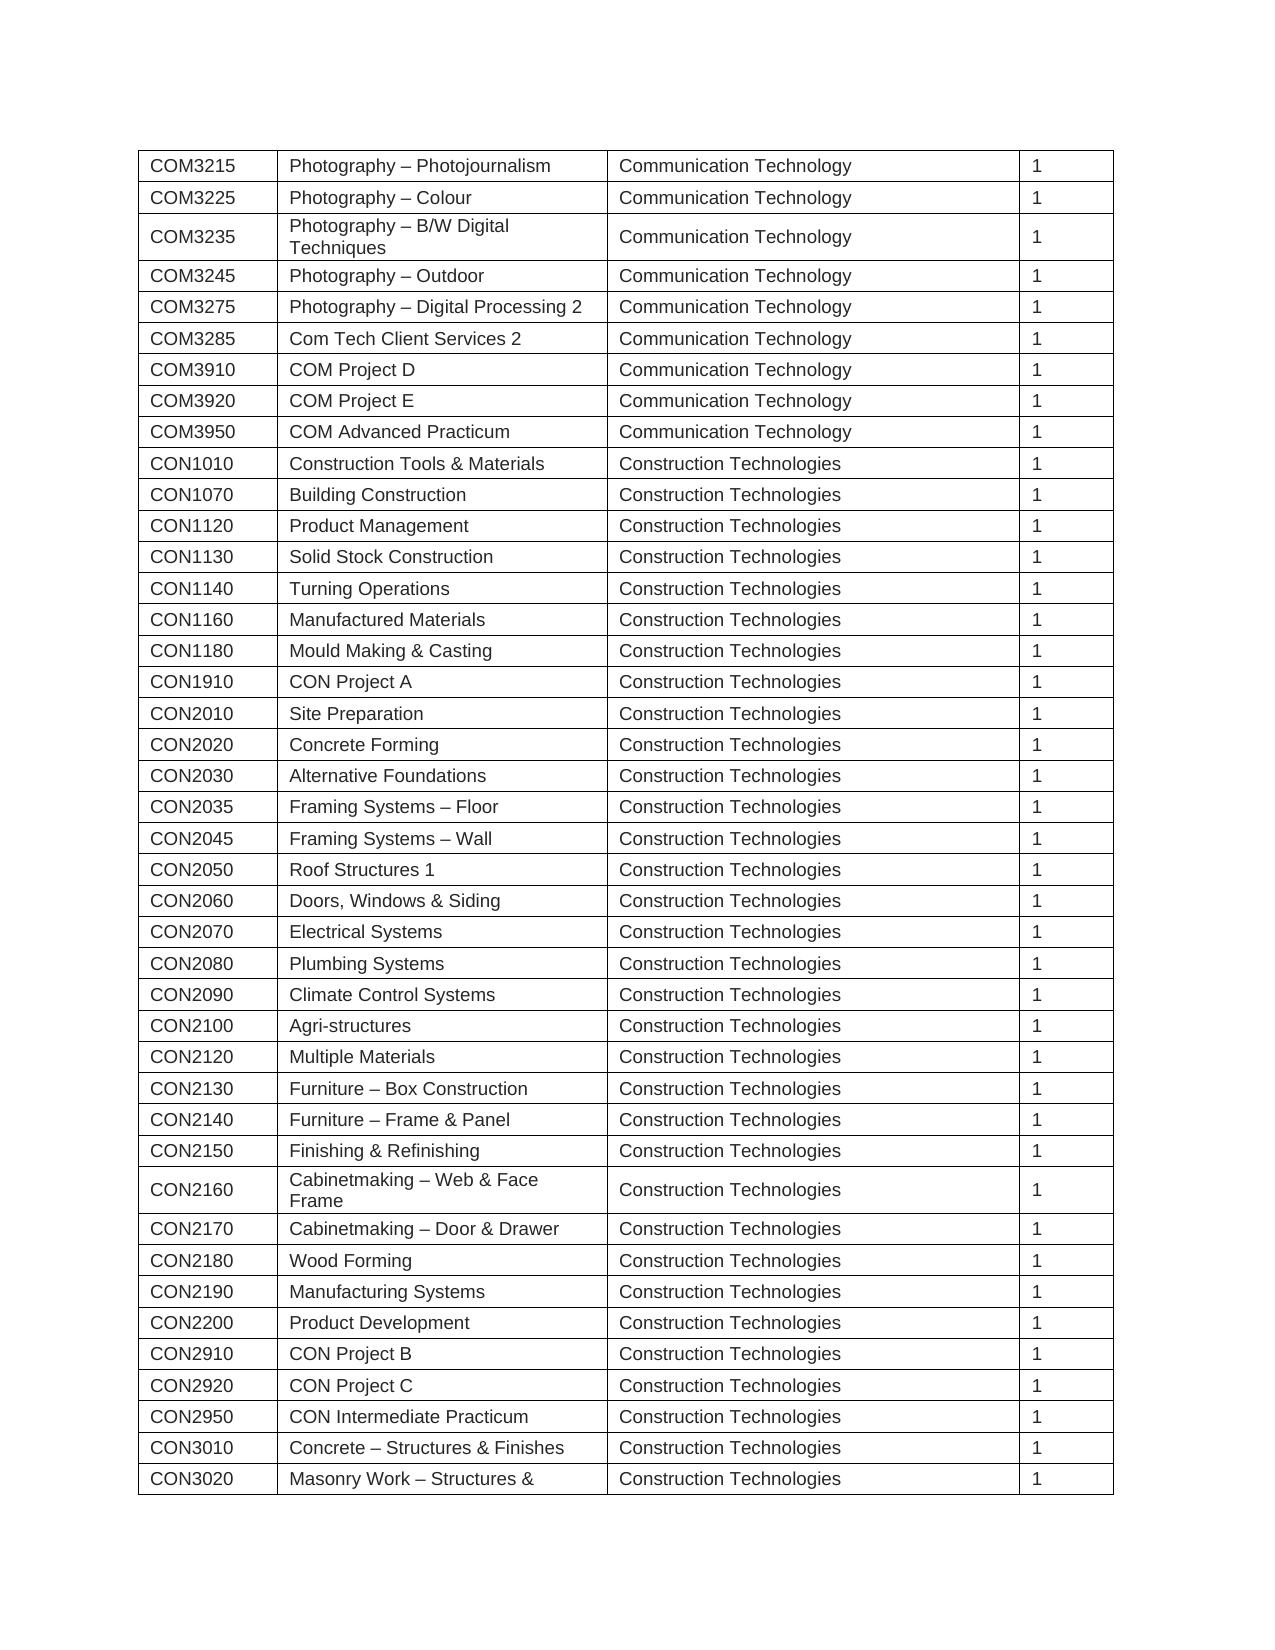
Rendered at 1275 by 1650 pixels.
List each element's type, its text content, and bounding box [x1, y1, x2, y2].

table_cell Construction Technologies [608, 1104, 1019, 1134]
table_cell Manufactured Materials [278, 604, 607, 634]
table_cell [608, 151, 1019, 181]
table_cell CON2190 [139, 1276, 277, 1307]
table_cell 1 [1020, 1167, 1113, 1213]
table_cell 1 [1020, 1011, 1113, 1041]
table_cell CON2910 [139, 1339, 277, 1369]
table_cell CON2030 [139, 761, 277, 791]
table_cell Solid Stock Construction [278, 542, 607, 572]
table_cell 1 [1020, 1276, 1113, 1307]
table_cell Construction Technologies [608, 1214, 1019, 1244]
table_cell Cabinetmaking – Door & Drawer [278, 1214, 607, 1244]
table_cell CON2080 [139, 948, 277, 978]
table_cell 1 [1020, 1245, 1113, 1275]
table_cell Construction Technologies [608, 636, 1019, 666]
table_cell Construction Technologies [608, 511, 1019, 541]
table_cell CON Project A [278, 667, 607, 697]
table_cell 1 [1020, 1433, 1113, 1463]
table_cell 1 [1020, 214, 1113, 259]
table_cell 1 [1020, 1104, 1113, 1134]
table_cell CON2010 [139, 698, 277, 728]
table_cell Construction Technologies [608, 1011, 1019, 1041]
table_cell Product Development [278, 1308, 607, 1338]
table_cell Com Tech Client Services 2 [278, 323, 607, 353]
table_cell CON1160 [139, 604, 277, 634]
table_cell CON3020 [139, 1464, 277, 1494]
table_cell Construction Technologies [608, 886, 1019, 916]
table_cell COM3245 [139, 261, 277, 291]
table_cell COM3275 [139, 292, 277, 322]
table_cell Construction Technologies [608, 1370, 1019, 1400]
table_cell Construction Technologies [608, 1245, 1019, 1275]
table_cell 1 [1020, 886, 1113, 916]
table_cell 1 [1020, 979, 1113, 1009]
table_cell Communication Technology [608, 261, 1019, 291]
table_cell CON2170 [139, 1214, 277, 1244]
table_cell Photography – Outdoor [278, 261, 607, 291]
table_cell 1 [1020, 1073, 1113, 1103]
table_cell Electrical Systems [278, 917, 607, 947]
table_cell 1 [1020, 511, 1113, 541]
table_cell CON2950 [139, 1401, 277, 1432]
table_cell Manufacturing Systems [278, 1276, 607, 1307]
table_cell Construction Technologies [608, 1042, 1019, 1072]
table_cell CON Project B [278, 1339, 607, 1369]
table_cell CON2035 [139, 792, 277, 822]
table_cell CON1130 [139, 542, 277, 572]
table_cell Photography – Photojournalism [278, 151, 607, 181]
table_cell 1 [1020, 1308, 1113, 1338]
table_cell COM3910 [139, 354, 277, 384]
table_cell 1 [1020, 636, 1113, 666]
table_cell Construction Technologies [608, 542, 1019, 572]
table_cell Construction Technologies [608, 479, 1019, 509]
table_cell Construction Technologies [608, 823, 1019, 853]
table_cell 1 [1020, 604, 1113, 634]
table_cell CON1070 [139, 479, 277, 509]
table_cell 1 [1020, 292, 1113, 322]
table_cell CON2180 [139, 1245, 277, 1275]
table_cell Plumbing Systems [278, 948, 607, 978]
table_cell CON2120 [139, 1042, 277, 1072]
table_cell CON2140 [139, 1104, 277, 1134]
table_cell Multiple Materials [278, 1042, 607, 1072]
table_cell Concrete – Structures & Finishes [278, 1433, 607, 1463]
table_cell COM Project E [278, 386, 607, 416]
table_cell CON3010 [139, 1433, 277, 1463]
table_cell Construction Technologies [608, 979, 1019, 1009]
table_cell CON2050 [139, 854, 277, 884]
table_cell Communication Technology [608, 323, 1019, 353]
table_cell Construction Technologies [608, 792, 1019, 822]
table_cell COM3950 [139, 417, 277, 447]
table_cell Construction Technologies [608, 917, 1019, 947]
table_cell Construction Technologies [608, 1276, 1019, 1307]
table_cell COM3285 [139, 323, 277, 353]
table_cell Photography – B/W Digital Techniques [278, 214, 607, 259]
table_cell 1 [1020, 573, 1113, 603]
table_cell CON2090 [139, 979, 277, 1009]
table_cell 1 [1020, 542, 1113, 572]
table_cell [608, 1464, 1019, 1494]
table_cell 1 [1020, 417, 1113, 447]
table_cell Photography – Digital Processing 2 [278, 292, 607, 322]
table_cell Concrete Forming [278, 729, 607, 759]
table_cell Furniture – Box Construction [278, 1073, 607, 1103]
table_cell 1 [1020, 823, 1113, 853]
table_cell Communication Technology [608, 214, 1019, 259]
table_cell 1 [1020, 182, 1113, 212]
table_cell CON2020 [139, 729, 277, 759]
table_cell Construction Technologies [608, 698, 1019, 728]
table_cell 1 [1020, 792, 1113, 822]
table_cell 1 [1020, 448, 1113, 478]
table_cell CON2130 [139, 1073, 277, 1103]
table_cell Construction Technologies [608, 1339, 1019, 1369]
table_cell CON1140 [139, 573, 277, 603]
table_cell Construction Technologies [608, 854, 1019, 884]
table_cell COM Advanced Practicum [278, 417, 607, 447]
table_cell 1 [1020, 1042, 1113, 1072]
table_cell Mould Making & Casting [278, 636, 607, 666]
table_cell Construction Technologies [608, 1073, 1019, 1103]
table_cell CON2150 [139, 1136, 277, 1166]
table_cell 1 [1020, 854, 1113, 884]
table_cell Construction Technologies [608, 1136, 1019, 1166]
table_cell CON1120 [139, 511, 277, 541]
table_cell Doors, Windows & Siding [278, 886, 607, 916]
table_cell 1 [1020, 323, 1113, 353]
table_cell CON2070 [139, 917, 277, 947]
table_cell Construction Technologies [608, 1308, 1019, 1338]
table_cell Finishing & Refinishing [278, 1136, 607, 1166]
table_cell 1 [1020, 151, 1113, 181]
table_cell Cabinetmaking – Web & Face Frame [278, 1167, 607, 1213]
table_cell CON Project C [278, 1370, 607, 1400]
table_cell CON2100 [139, 1011, 277, 1041]
table_cell Roof Structures 1 [278, 854, 607, 884]
table_cell Construction Technologies [608, 604, 1019, 634]
table_cell 1 [1020, 1401, 1113, 1432]
table_cell Product Management [278, 511, 607, 541]
table_cell Framing Systems – Floor [278, 792, 607, 822]
table_cell 1 [1020, 948, 1113, 978]
table_cell CON1010 [139, 448, 277, 478]
table_cell CON2920 [139, 1370, 277, 1400]
table_cell Construction Tools & Materials [278, 448, 607, 478]
table_cell Framing Systems – Wall [278, 823, 607, 853]
table_cell COM3235 [139, 214, 277, 259]
table_cell 1 [1020, 698, 1113, 728]
table_cell 1 [1020, 1370, 1113, 1400]
table_cell Agri-structures [278, 1011, 607, 1041]
table_cell Construction Technologies [608, 1401, 1019, 1432]
table_cell Communication Technology [608, 417, 1019, 447]
table_cell Communication Technology [608, 386, 1019, 416]
table_cell 1 [1020, 1136, 1113, 1166]
table_cell Construction Technologies [608, 1167, 1019, 1213]
table_cell 1 [1020, 1464, 1113, 1494]
table_cell CON Intermediate Practicum [278, 1401, 607, 1432]
table_cell 1 [1020, 354, 1113, 384]
table_cell CON2200 [139, 1308, 277, 1338]
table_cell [278, 1464, 607, 1494]
table_cell 1 [1020, 667, 1113, 697]
table_cell CON2060 [139, 886, 277, 916]
table_cell Wood Forming [278, 1245, 607, 1275]
table_cell COM3215 [139, 151, 277, 181]
table_cell Communication Technology [608, 292, 1019, 322]
table_cell Turning Operations [278, 573, 607, 603]
table_cell Photography – Colour [278, 182, 607, 212]
table_cell CON2160 [139, 1167, 277, 1213]
table_cell Construction Technologies [608, 667, 1019, 697]
table_cell Construction Technologies [608, 1433, 1019, 1463]
table_cell COM Project D [278, 354, 607, 384]
table_cell CON1910 [139, 667, 277, 697]
table_cell Site Preparation [278, 698, 607, 728]
table_cell Construction Technologies [608, 448, 1019, 478]
table_cell 1 [1020, 761, 1113, 791]
table_cell Alternative Foundations [278, 761, 607, 791]
table_cell Building Construction [278, 479, 607, 509]
table_cell 1 [1020, 386, 1113, 416]
table_cell Communication Technology [608, 182, 1019, 212]
table_cell Communication Technology [608, 354, 1019, 384]
table_cell COM3225 [139, 182, 277, 212]
table_cell Climate Control Systems [278, 979, 607, 1009]
table_cell 1 [1020, 1214, 1113, 1244]
table_cell 1 [1020, 917, 1113, 947]
table_cell Construction Technologies [608, 948, 1019, 978]
table_cell 1 [1020, 729, 1113, 759]
table_cell Construction Technologies [608, 573, 1019, 603]
table_cell Construction Technologies [608, 729, 1019, 759]
table_cell CON1180 [139, 636, 277, 666]
table_cell 1 [1020, 1339, 1113, 1369]
table_cell Furniture – Frame & Panel [278, 1104, 607, 1134]
table_cell Construction Technologies [608, 761, 1019, 791]
table_cell 1 [1020, 479, 1113, 509]
table_cell CON2045 [139, 823, 277, 853]
table_cell 1 [1020, 261, 1113, 291]
table_cell COM3920 [139, 386, 277, 416]
